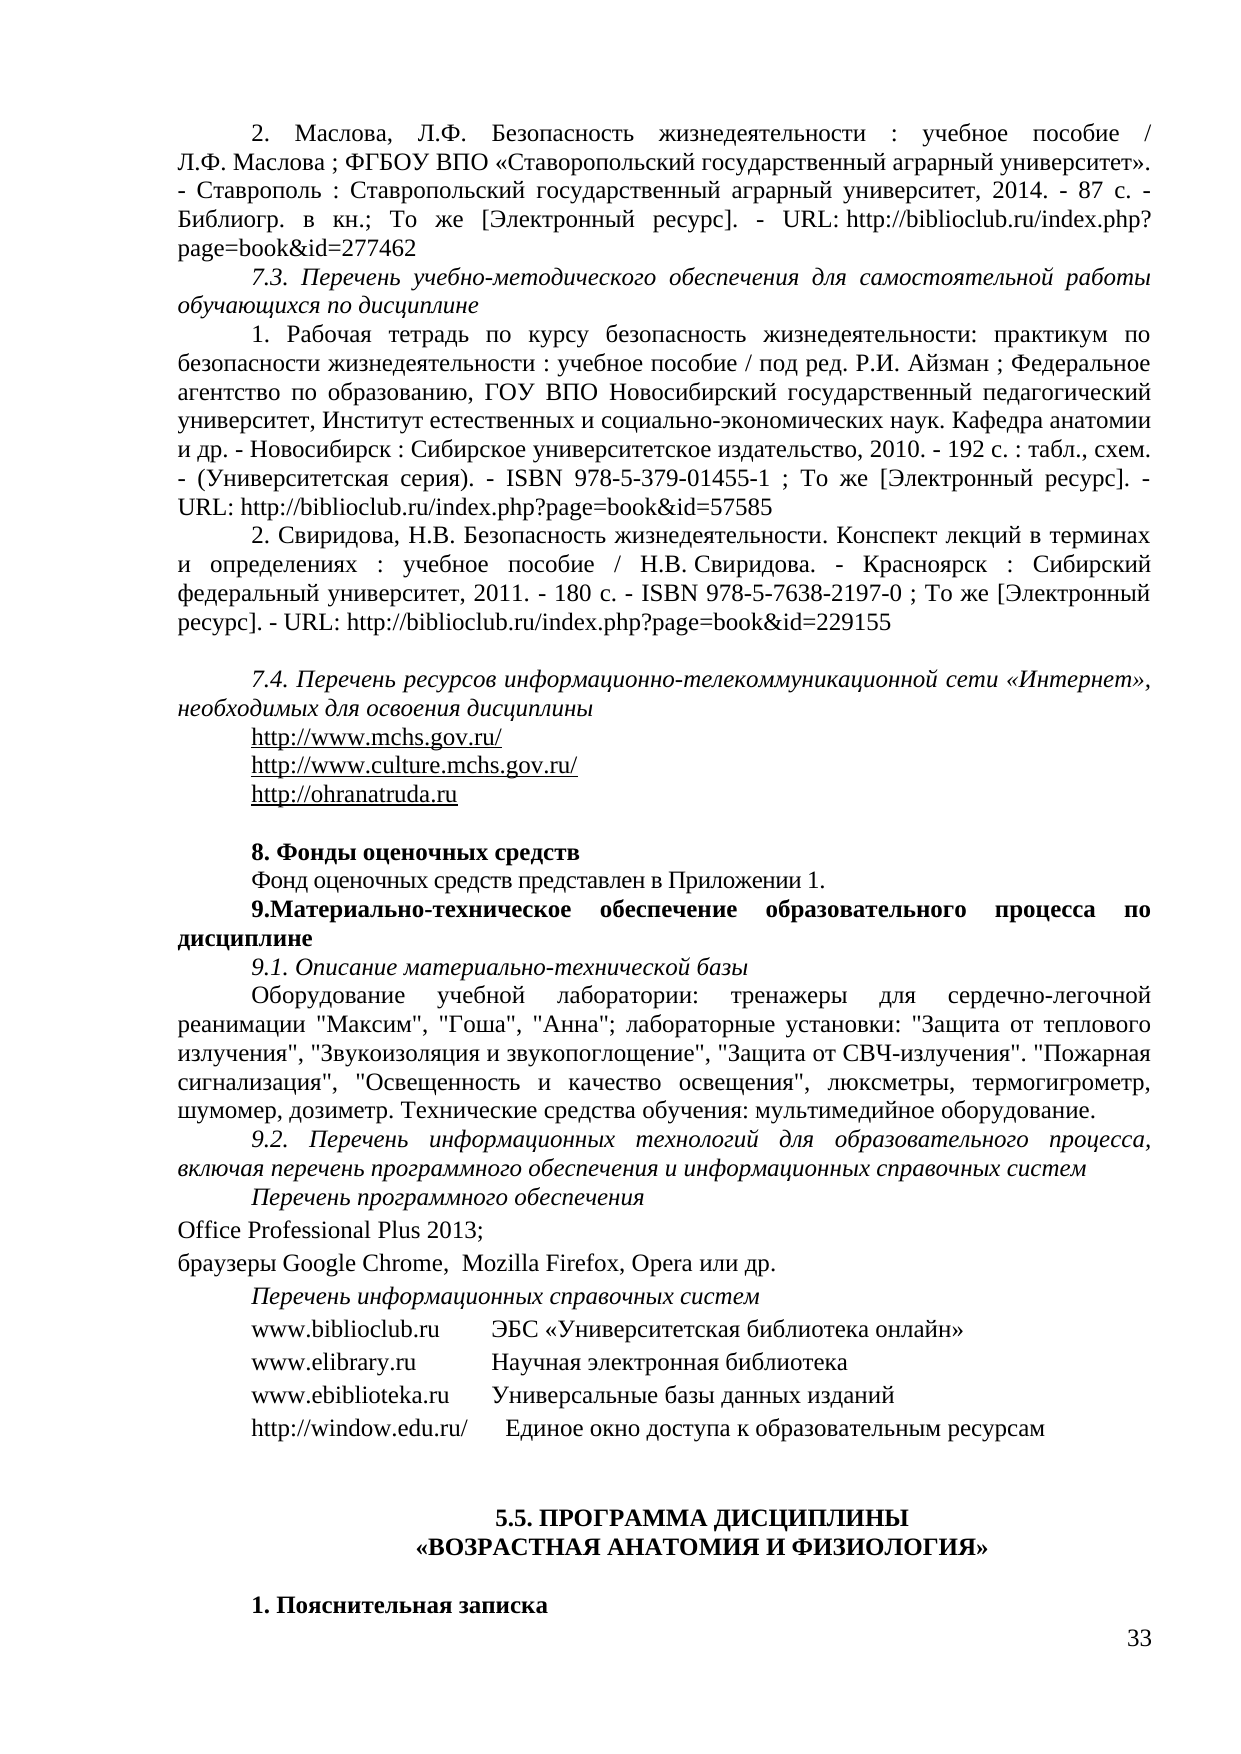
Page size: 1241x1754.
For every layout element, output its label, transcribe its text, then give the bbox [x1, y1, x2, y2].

text 9.1. Описание материально-технической базы [177, 952, 1152, 981]
text http://ohranatruda.ru [177, 779, 1152, 808]
text 1. Рабочая тетрадь по курсу безопасность жизнедеятельности: практикум по безопасности жизнедеятельности : учебное пособие / под ред. Р.И. Айзман ; Федеральное агентство по образованию, ГОУ ВПО Новосибирский государственный педагогический университет, Институт естественных и социально-экономических наук. Кафедра анатомии и др. - Новосибирск : Сибирское университетское издательство, 2010. - 192 с. : табл., схем. - (Университетская серия). - ISBN 978-5-379-01455-1 ; То же [Электронный ресурс]. - URL: http://biblioclub.ru/index.php?page=book&id=57585 [177, 319, 1152, 521]
text 9.Материально-техническое обеспечение образовательного процесса по дисциплине [177, 894, 1152, 952]
text 7.4. Перечень ресурсов информационно-телекоммуникационной сети «Интернет», необходимых для освоения дисциплины [177, 664, 1152, 722]
text Office Professional Plus 2013; [177, 1215, 1152, 1244]
text браузеры Google Chrome, Mozilla Firefox, Opera или др. [177, 1248, 1152, 1277]
text www.biblioclub.ru ЭБС «Университетская библиотека онлайн» [177, 1314, 1152, 1343]
text www.elibrary.ru Научная электронная библиотека [177, 1347, 1152, 1376]
text Оборудование учебной лаборатории: тренажеры для сердечно-легочной реанимации "Максим", "Гоша", "Анна"; лабораторные установки: "Защита от теплового излучения", "Звукоизоляция и звукопоглощение", "Защита от СВЧ-излучения". "Пожарная сигнализация", "Освещенность и качество освещения", люксметры, термогигрометр, шумомер, дозиметр. Технические средства обучения: мультимедийное оборудование. [177, 981, 1152, 1124]
text 2. Свиридова, Н.В. Безопасность жизнедеятельности. Конспект лекций в терминах и определениях : учебное пособие / Н.В. Свиридова. - Красноярск : Сибирский федеральный университет, 2011. - 180 с. - ISBN 978-5-7638-2197-0 ; То же [Электронный ресурс]. - URL: http://biblioclub.ru/index.php?page=book&id=229155 [177, 521, 1152, 636]
text http://www.mchs.gov.ru/ [177, 722, 1152, 751]
text 9.2. Перечень информационных технологий для образовательного процесса, включая перечень программного обеспечения и информационных справочных систем [177, 1124, 1152, 1182]
subtitle «ВОЗРАСТНАЯ АНАТОМИЯ И ФИЗИОЛОГИЯ» [177, 1532, 1152, 1561]
text 2. Маслова, Л.Ф. Безопасность жизнедеятельности : учебное пособие / Л.Ф. Маслова ; ФГБОУ ВПО «Ставоропольский государственный аграрный университет». - Ставрополь : Ставропольский государственный аграрный университет, 2014. - 87 с. - Библиогр. в кн.; То же [Электронный ресурс]. - URL: http://biblioclub.ru/index.php?page=book&id=277462 [177, 118, 1152, 262]
text 1. Пояснительная записка [177, 1590, 1152, 1618]
text 7.3. Перечень учебно-методического обеспечения для самостоятельной работы обучающихся по дисциплине [177, 262, 1152, 319]
text Перечень программного обеспечения [177, 1182, 1152, 1211]
text www.ebiblioteka.ru Универсальные базы данных изданий [177, 1380, 1152, 1409]
subtitle 5.5. ПРОГРАММА ДИСЦИПЛИНЫ [177, 1503, 1152, 1532]
text http://window.edu.ru/ Единое окно доступа к образовательным ресурсам [177, 1413, 1152, 1442]
text 8. Фонды оценочных средств [177, 837, 1152, 866]
text Фонд оценочных средств представлен в Приложении 1. [177, 866, 1152, 894]
text Перечень информационных справочных систем [177, 1281, 1152, 1310]
text http://www.culture.mchs.gov.ru/ [177, 751, 1152, 779]
